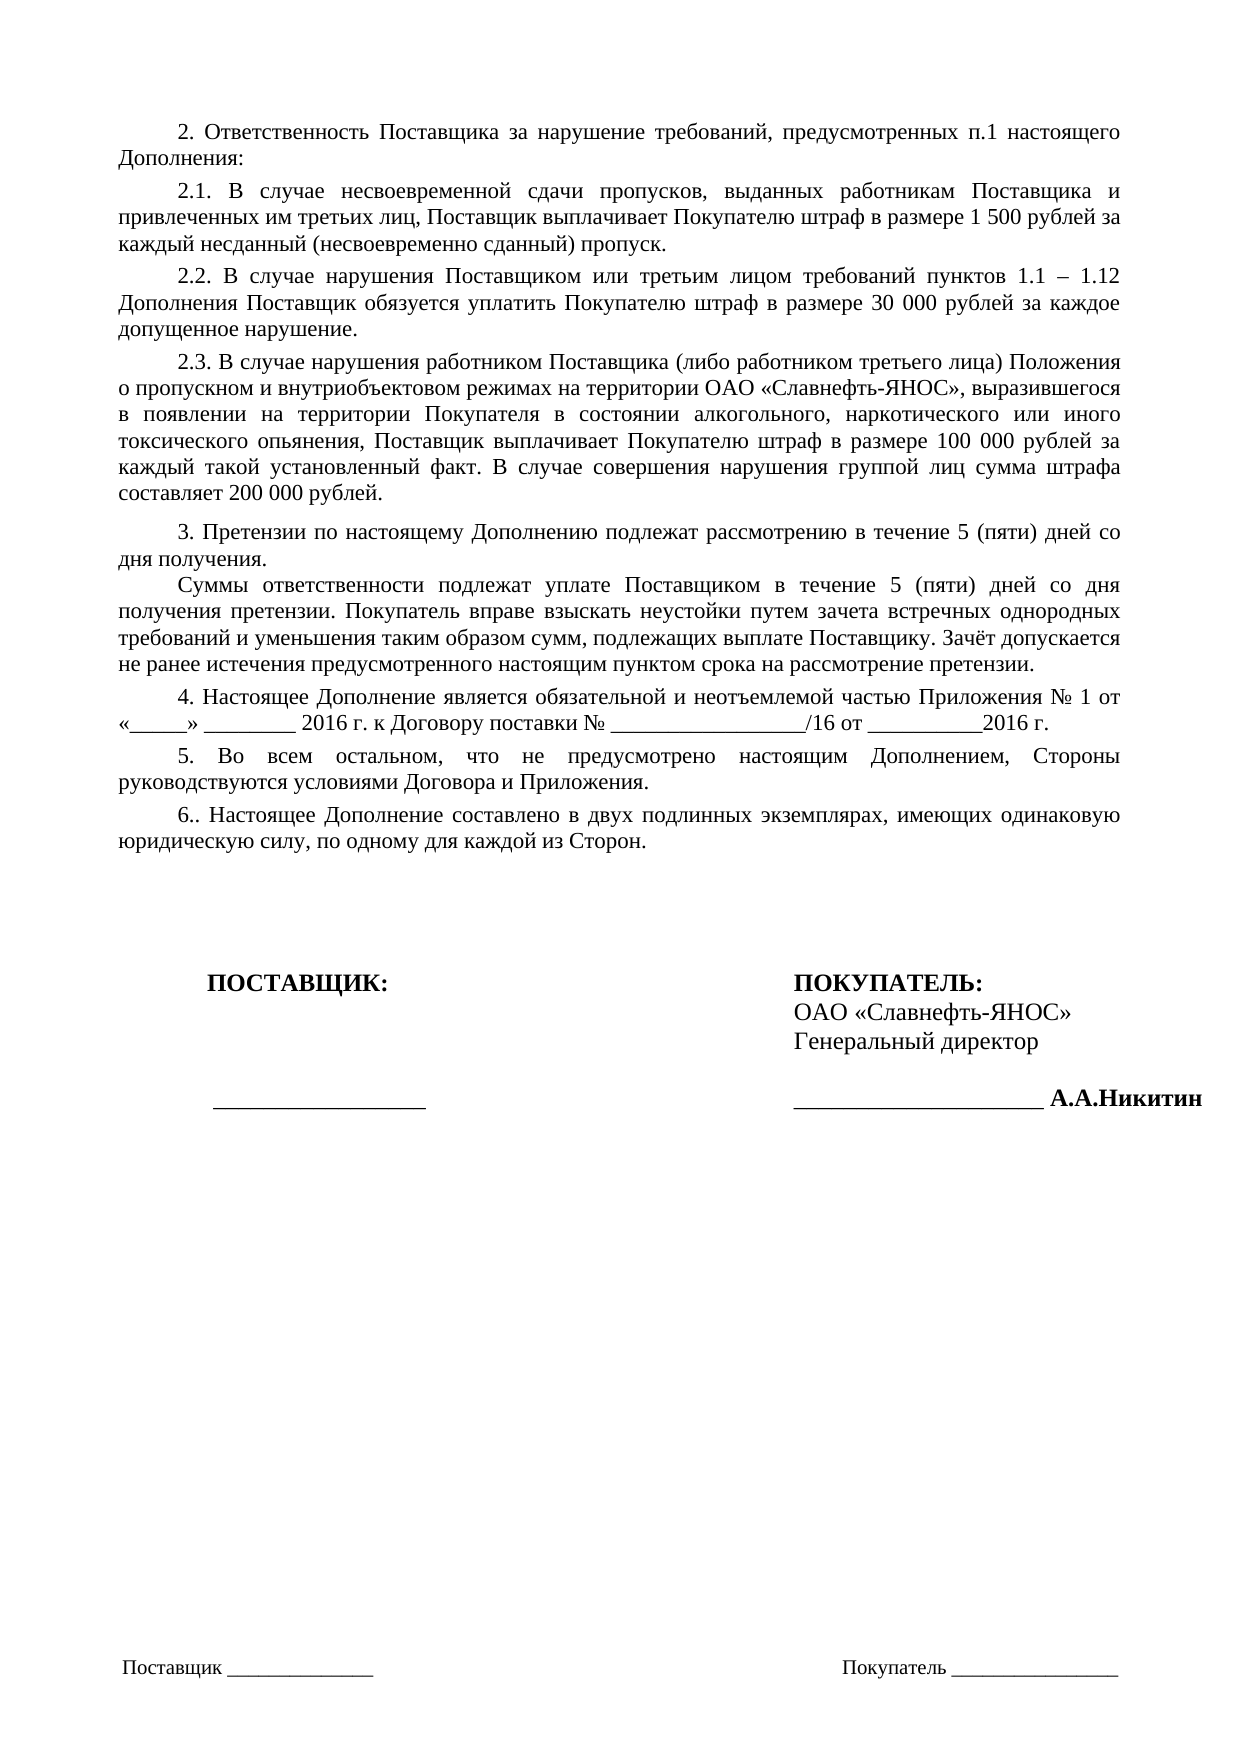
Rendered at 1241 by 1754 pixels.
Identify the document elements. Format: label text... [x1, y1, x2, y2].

text 2.1. В случае несвоевременной сдачи пропусков, выданных работникам Поставщика и привлеченных им третьих лиц, Поставщик выплачивает Покупателю штраф в размере 1 500 рублей за каждый несданный (несвоевременно сданный) пропуск. [118, 177, 1122, 256]
text 2.3. В случае нарушения работником Поставщика (либо работником третьего лица) Положения о пропускном и внутриобъектовом режимах на территории ОАО «Славнефть-ЯНОС», выразившегося в появлении на территории Покупателя в состоянии алкогольного, наркотического или иного токсического опьянения, Поставщик выплачивает Покупателю штраф в размере 100 000 рублей за каждый такой установленный факт. В случае совершения нарушения группой лиц сумма штрафа составляет 200 000 рублей. [118, 348, 1122, 506]
text 2.2. В случае нарушения Поставщиком или третьим лицом требований пунктов 1.1 – 1.12 Дополнения Поставщик обязуется уплатить Покупателю штраф в размере 30 000 рублей за каждое допущенное нарушение. [118, 262, 1122, 341]
text 4. Настоящее Дополнение является обязательной и неотъемлемой частью Приложения № 1 от «_____» ________ 2016 г. к Договору поставки № _________________/16 от __________2016 г. [118, 683, 1122, 735]
text 5. Во всем остальном, что не предусмотрено настоящим Дополнением, Стороны руководствуются условиями Договора и Приложения. [118, 742, 1122, 794]
text 3. Претензии по настоящему Дополнению подлежат рассмотрению в течение 5 (пяти) дней со дня получения. [118, 518, 1122, 571]
table_header ПОСТАВЩИК: _________________ [106, 968, 782, 1123]
text Суммы ответственности подлежат уплате Поставщиком в течение 5 (пяти) дней со дня получения претензии. Покупатель вправе взыскать неустойки путем зачета встречных однородных требований и уменьшения таким образом сумм, подлежащих выплате Поставщику. Зачёт допускается не ранее истечения предусмотренного настоящим пунктом срока на рассмотрение претензии. [118, 571, 1122, 676]
table_header ПОКУПАТЕЛЬ: ОАО «Славнефть-ЯНОС» Генеральный директор ____________________ А.А.Никитин [783, 968, 1240, 1123]
text 2. Ответственность Поставщика за нарушение требований, предусмотренных п.1 настоящего Дополнения: [118, 118, 1122, 171]
text 6.. Настоящее Дополнение составлено в двух подлинных экземплярах, имеющих одинаковую юридическую силу, по одному для каждой из Сторон. [118, 801, 1122, 853]
